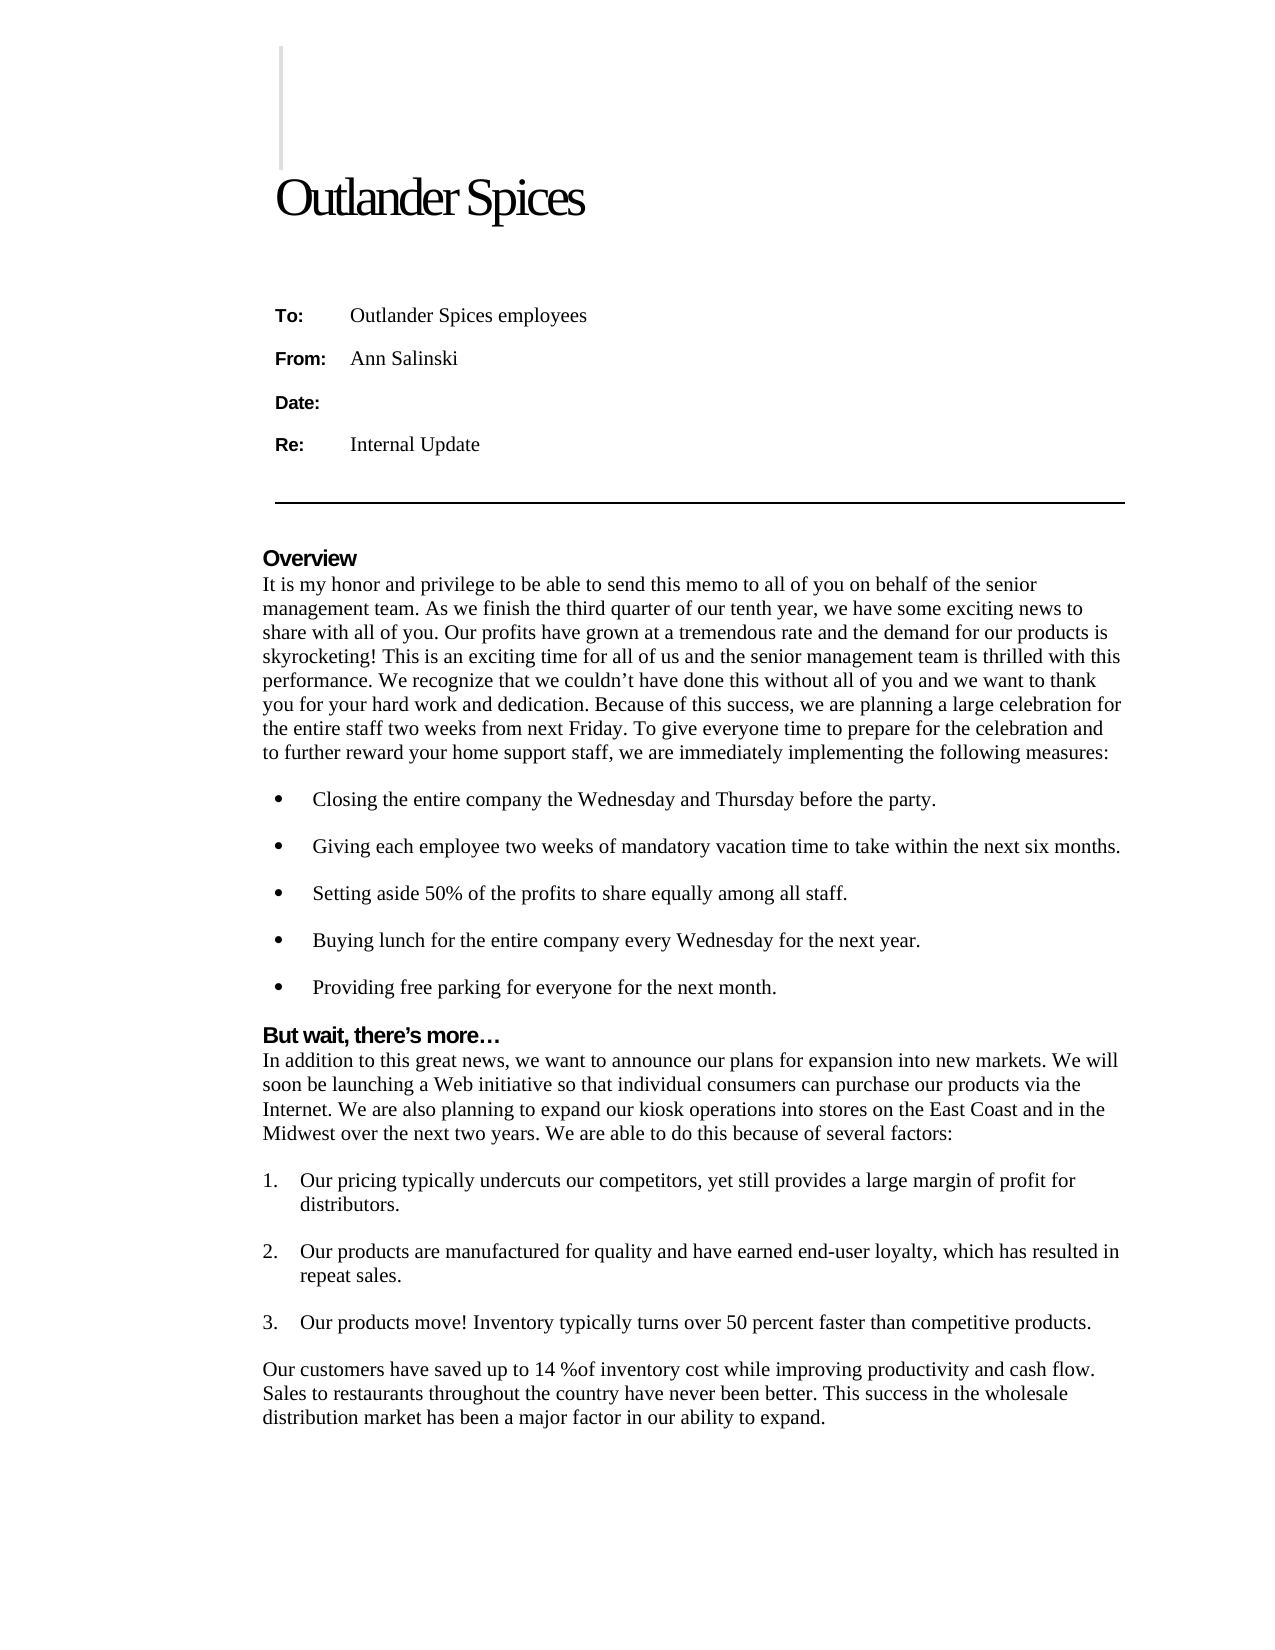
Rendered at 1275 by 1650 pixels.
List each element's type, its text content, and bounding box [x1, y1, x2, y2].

list Our products are manufactured for quality and have earned end-user loyalty, which has resulted in repeat sales. [262, 1238, 1125, 1287]
list Setting aside 50% of the profits to share equally among all staff. [275, 881, 1125, 905]
text Date: [275, 370, 1125, 413]
text Outlander Spices [275, 164, 1087, 227]
text Our customers have saved up to 14 %of inventory cost while improving productivity and cash flow. Sales to restaurants throughout the country have never been better. This success in the wholesale distribution market has been a major factor in our ability to expand. [262, 1357, 1125, 1429]
text In addition to this great news, we want to announce our plans for expansion into new markets. We will soon be launching a Web initiative so that individual consumers can purchase our products via the Internet. We are also planning to expand our kiosk operations into stores on the East Coast and in the over the next two years. We are able to do this because of several factors: [262, 1048, 1125, 1144]
list Buying lunch for the entire company every Wednesday for the next year. [275, 928, 1125, 952]
list Our products move! Inventory typically turns over 50 percent faster than competitive products. [262, 1309, 1125, 1334]
list Closing the entire company the Wednesday and Thursday before the party. [275, 787, 1125, 811]
text It is my honor and privilege to be able to send this memo to all of you on behalf of the senior management team. As we finish the third quarter of our tenth year, we have some exciting news to share with all of you. Our profits have grown at a tremendous rate and the demand for our products is skyrocketing! This is an exciting time for all of us and the senior management team is thrilled with this performance. We recognize that we couldn’t have done this without all of you and we want to thank you for your hard work and dedication. Because of this success, we are planning a large celebration for the entire staff two weeks from next Friday. To give everyone time to prepare for the celebration and to further reward your home support staff, we are immediately implementing the following measures: [262, 572, 1125, 764]
list Giving each employee two weeks of mandatory vacation time to take within the next six months. [275, 834, 1125, 858]
text Re: Internal Update [275, 413, 1125, 502]
text To: Outlander Spices employees [275, 283, 1125, 327]
subtitle Overview [262, 545, 1125, 572]
list Providing free parking for everyone for the next month. [275, 975, 1125, 999]
list Our pricing typically undercuts our competitors, yet still provides a large margin of profit for distributors. [262, 1167, 1125, 1216]
text From: Ann Salinski [275, 327, 1125, 370]
subtitle But wait, there’s more… [262, 1022, 1125, 1048]
